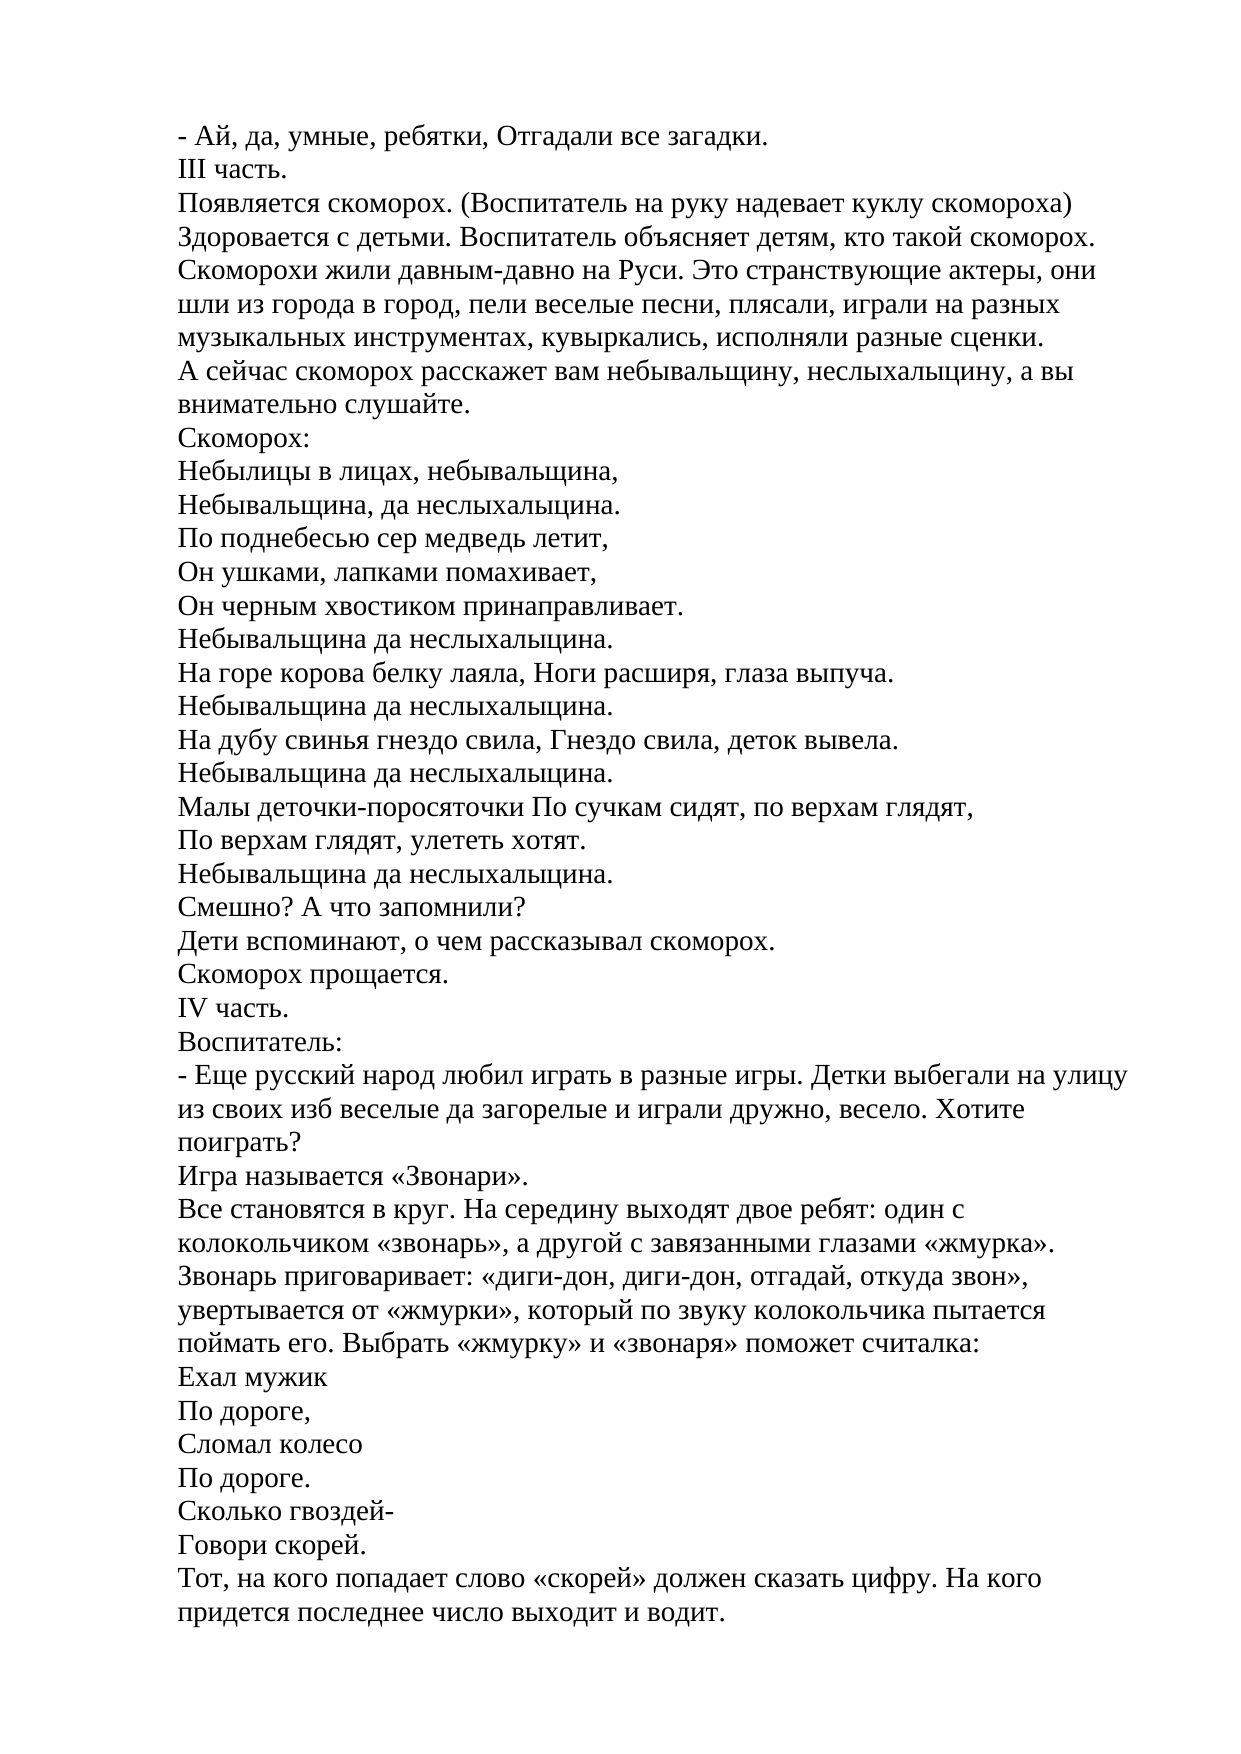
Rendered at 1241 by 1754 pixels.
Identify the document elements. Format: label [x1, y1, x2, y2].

text [177, 118, 1152, 1627]
